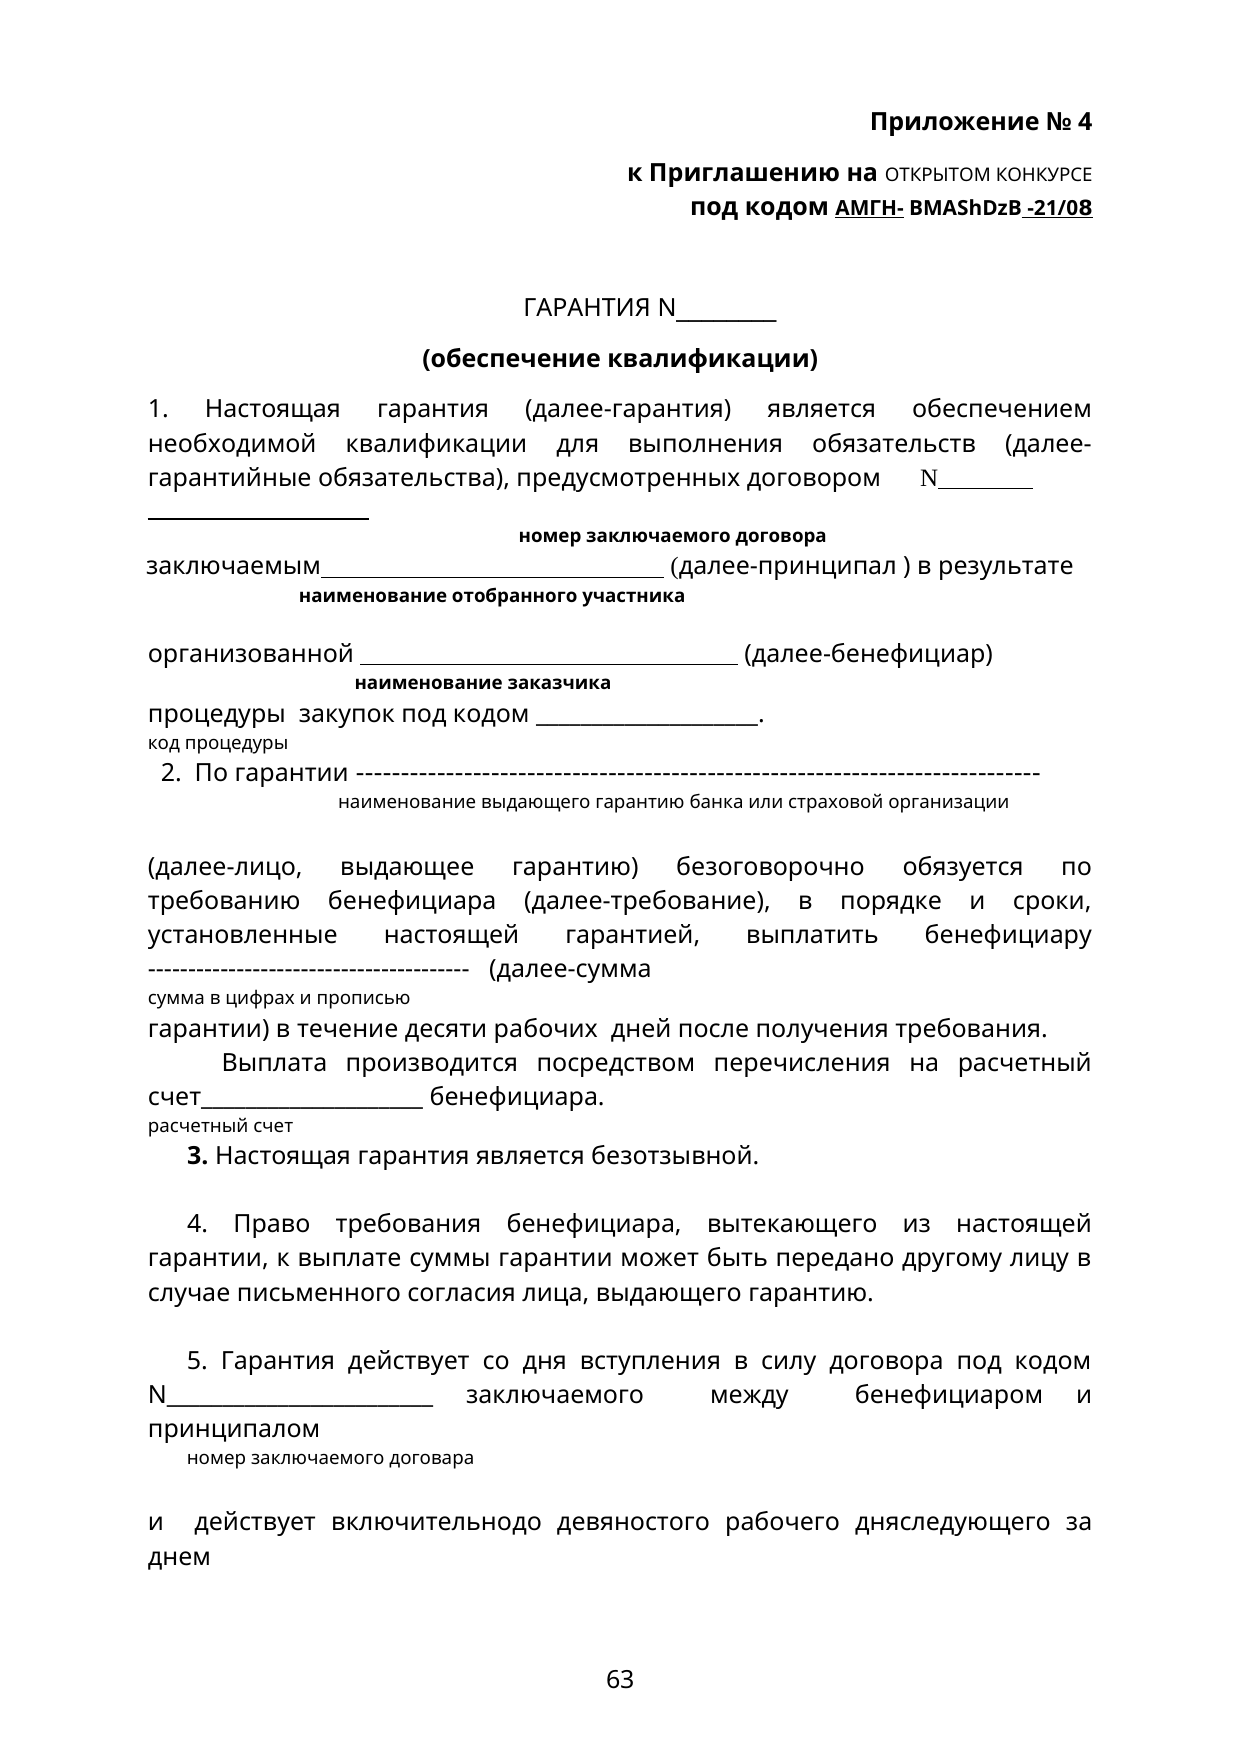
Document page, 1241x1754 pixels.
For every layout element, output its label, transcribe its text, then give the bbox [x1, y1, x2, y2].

text 5. Гарантия действует со дня вступления в силу договора под кодом N________________________ заключаемого между бенефициаром и принципалом [148, 1342, 1092, 1444]
text 2. По гарантии ---------------------------------------------------------------------------- [148, 755, 1092, 789]
text наименование отобранного участника [133, 582, 1092, 608]
text расчетный счет [148, 1112, 1092, 1138]
text сумма в цифрах и прописью [148, 985, 1092, 1010]
text Приложение № 4 [148, 103, 1092, 137]
text гарантии) в течение десяти рабочих дней после получения требования. [148, 1010, 1092, 1044]
text и действует включительнодо девяностого рабочего дняследующего за днем [148, 1504, 1092, 1572]
text наименование выдающего гарантию банка или страховой организации [148, 789, 1092, 814]
text ГАРАНТИЯ N________ [148, 290, 1092, 324]
text 4. Право требования бенефициара, вытекающего из настоящей гарантии, к выплате суммы гарантии может быть передано другому лицу в случае письменного согласия лица, выдающего гарантию. [148, 1206, 1092, 1308]
text наименование заказчика [281, 670, 1092, 695]
text номер заключаемого договара [148, 1444, 1092, 1470]
text (обеспечение квалификации) [207, 340, 1034, 374]
text заключаемым (далее-принципал ) в результате [133, 548, 1092, 582]
text (далее-лицо, выдающее гарантию) безоговорочно обязуется по требованию бенефициара (далее-требование), в порядке и сроки, установленные настоящей гарантией, выплатить бенефициару ---------------------------------------- (далее-сумма [148, 848, 1092, 985]
text процедуры закупок под кодом ____________________. [148, 695, 1092, 729]
text код процедуры [148, 729, 1092, 755]
text к Приглашению на ОТКРЫТОМ КОНКУРСЕ под кодом AMГH- BMAShDzB -21/08 [148, 154, 1092, 222]
text 1. Настоящая гарантия (далее-гарантия) является обеспечением необходимой квалификации для выполнения обязательств (далее-гарантийные обязательства), предусмотренных договором N [148, 391, 1092, 522]
text Выплата производится посредством перечисления на расчетный счет____________________ бенефициара. [148, 1044, 1092, 1112]
text 3. Настоящая гарантия является безотзывной. [148, 1138, 1092, 1172]
text организованной (далее-бенефициар) [148, 636, 1092, 670]
text номер заключаемого договора [133, 522, 1092, 548]
